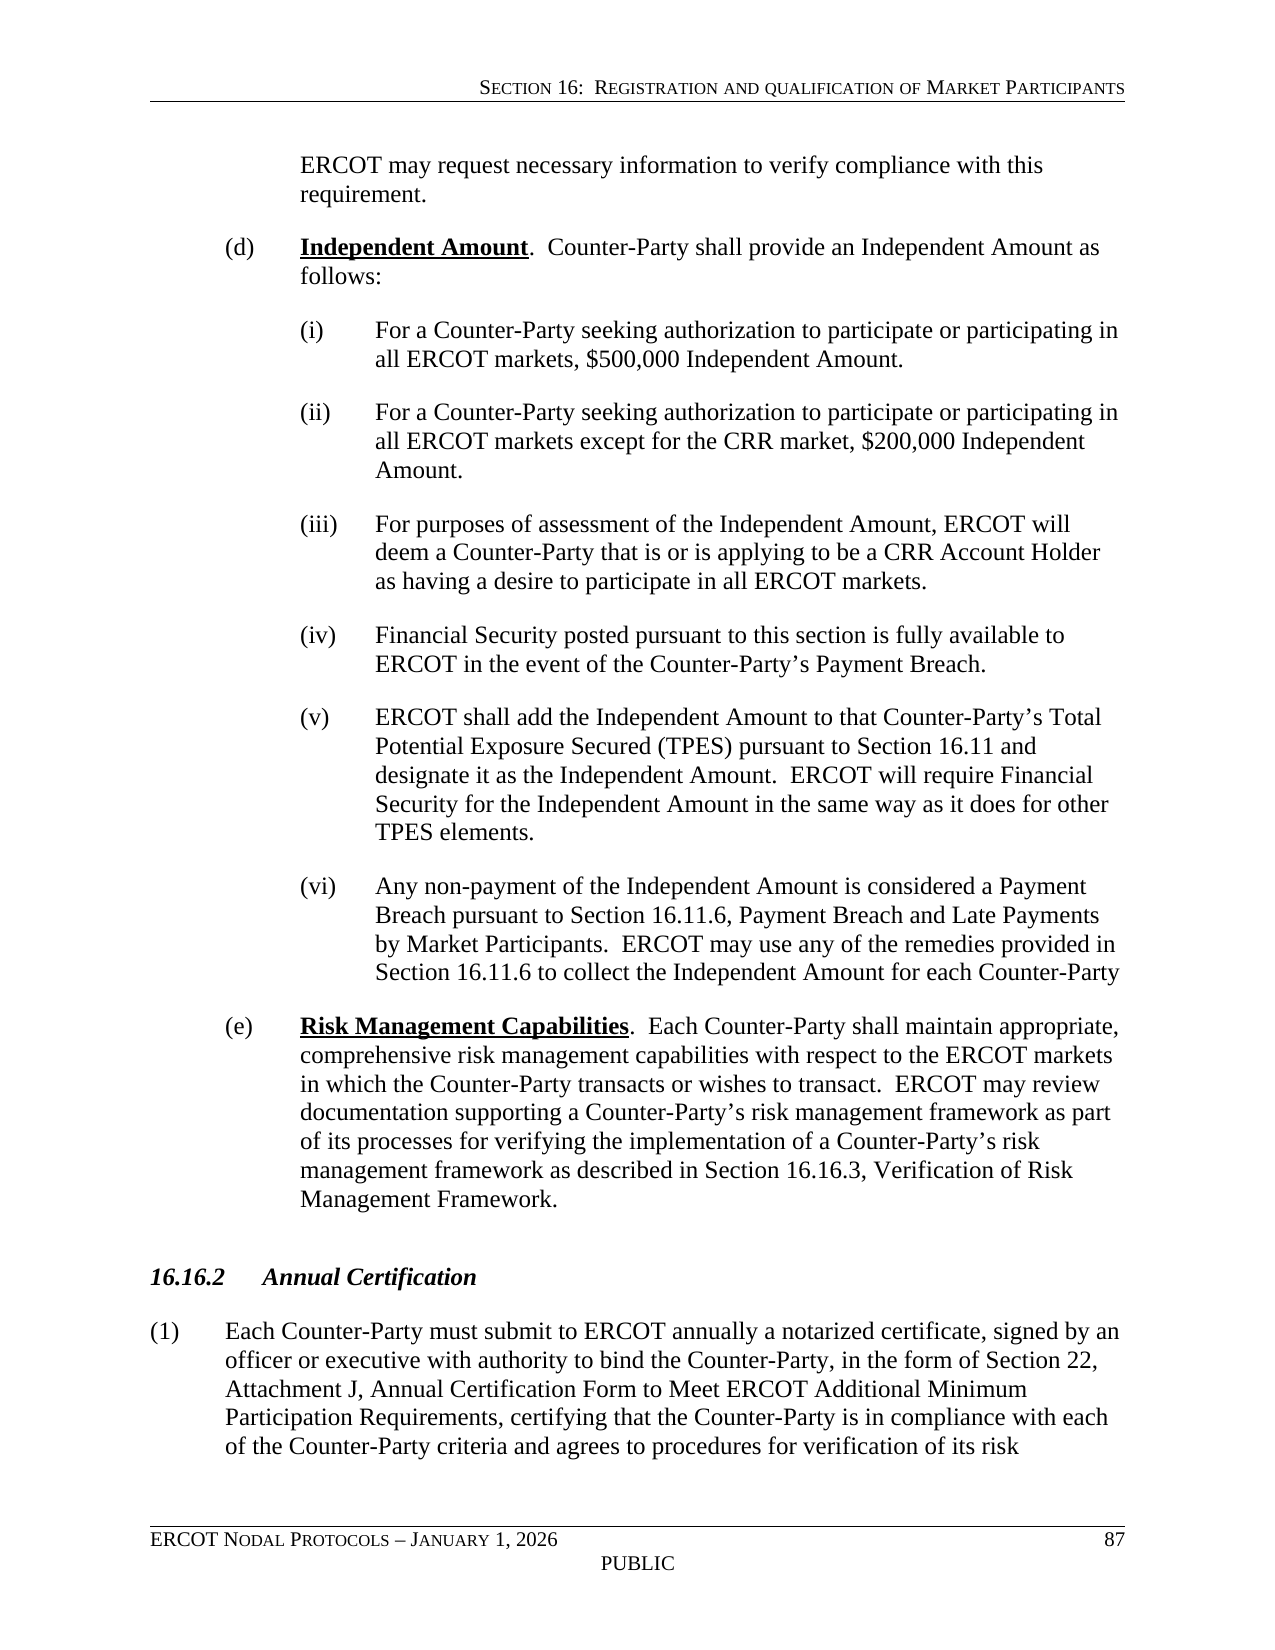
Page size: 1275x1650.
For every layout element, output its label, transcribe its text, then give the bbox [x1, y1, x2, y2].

text (i) For a Counter-Party seeking authorization to participate or participating in all ERCOT markets, $500,000 Independent Amount. [300, 315, 1125, 372]
text (ii) For a Counter-Party seeking authorization to participate or participating in all ERCOT markets except for the CRR market, $200,000 Independent Amount. [300, 397, 1125, 484]
list (vi) Any non-payment of the Independent Amount is considered a Payment Breach pursuant to Section 16.11.6, Payment Breach and Late Payments by Market Participants. ERCOT may use any of the remedies provided in Section 16.11.6 to collect the Independent Amount for each Counter-Party [300, 871, 1125, 986]
text (v) ERCOT shall add the Independent Amount to that Counter-Party’s Total Potential Exposure Secured (TPES) pursuant to Section 16.11 and designate it as the Independent Amount. ERCOT will require Financial Security for the Independent Amount in the same way as it does for other TPES elements. [300, 702, 1125, 846]
list ERCOT may request necessary information to verify compliance with this requirement. [225, 150, 1125, 207]
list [150, 1316, 1125, 1460]
text (iv) Financial Security posted pursuant to this section is fully available to ERCOT in the event of the Counter-Party’s Payment Breach. [300, 620, 1125, 677]
text 16.16.2 Annual Certification [150, 1262, 1125, 1291]
text (d) Independent Amount. Counter-Party shall provide an Independent Amount as follows: [225, 232, 1125, 290]
list (e) Risk Management Capabilities. Each Counter-Party shall maintain appropriate, comprehensive risk management capabilities with respect to the ERCOT markets in which the Counter-Party transacts or wishes to transact. ERCOT may review documentation supporting a Counter-Party’s risk management framework as part of its processes for verifying the implementation of a Counter-Party’s risk management framework as described in Section 16.16.3, Verification of Risk Management Framework. [225, 1011, 1125, 1212]
text (iii) For purposes of assessment of the Independent Amount, ERCOT will deem a Counter-Party that is or is applying to be a CRR Account Holder as having a desire to participate in all ERCOT markets. [300, 509, 1125, 595]
